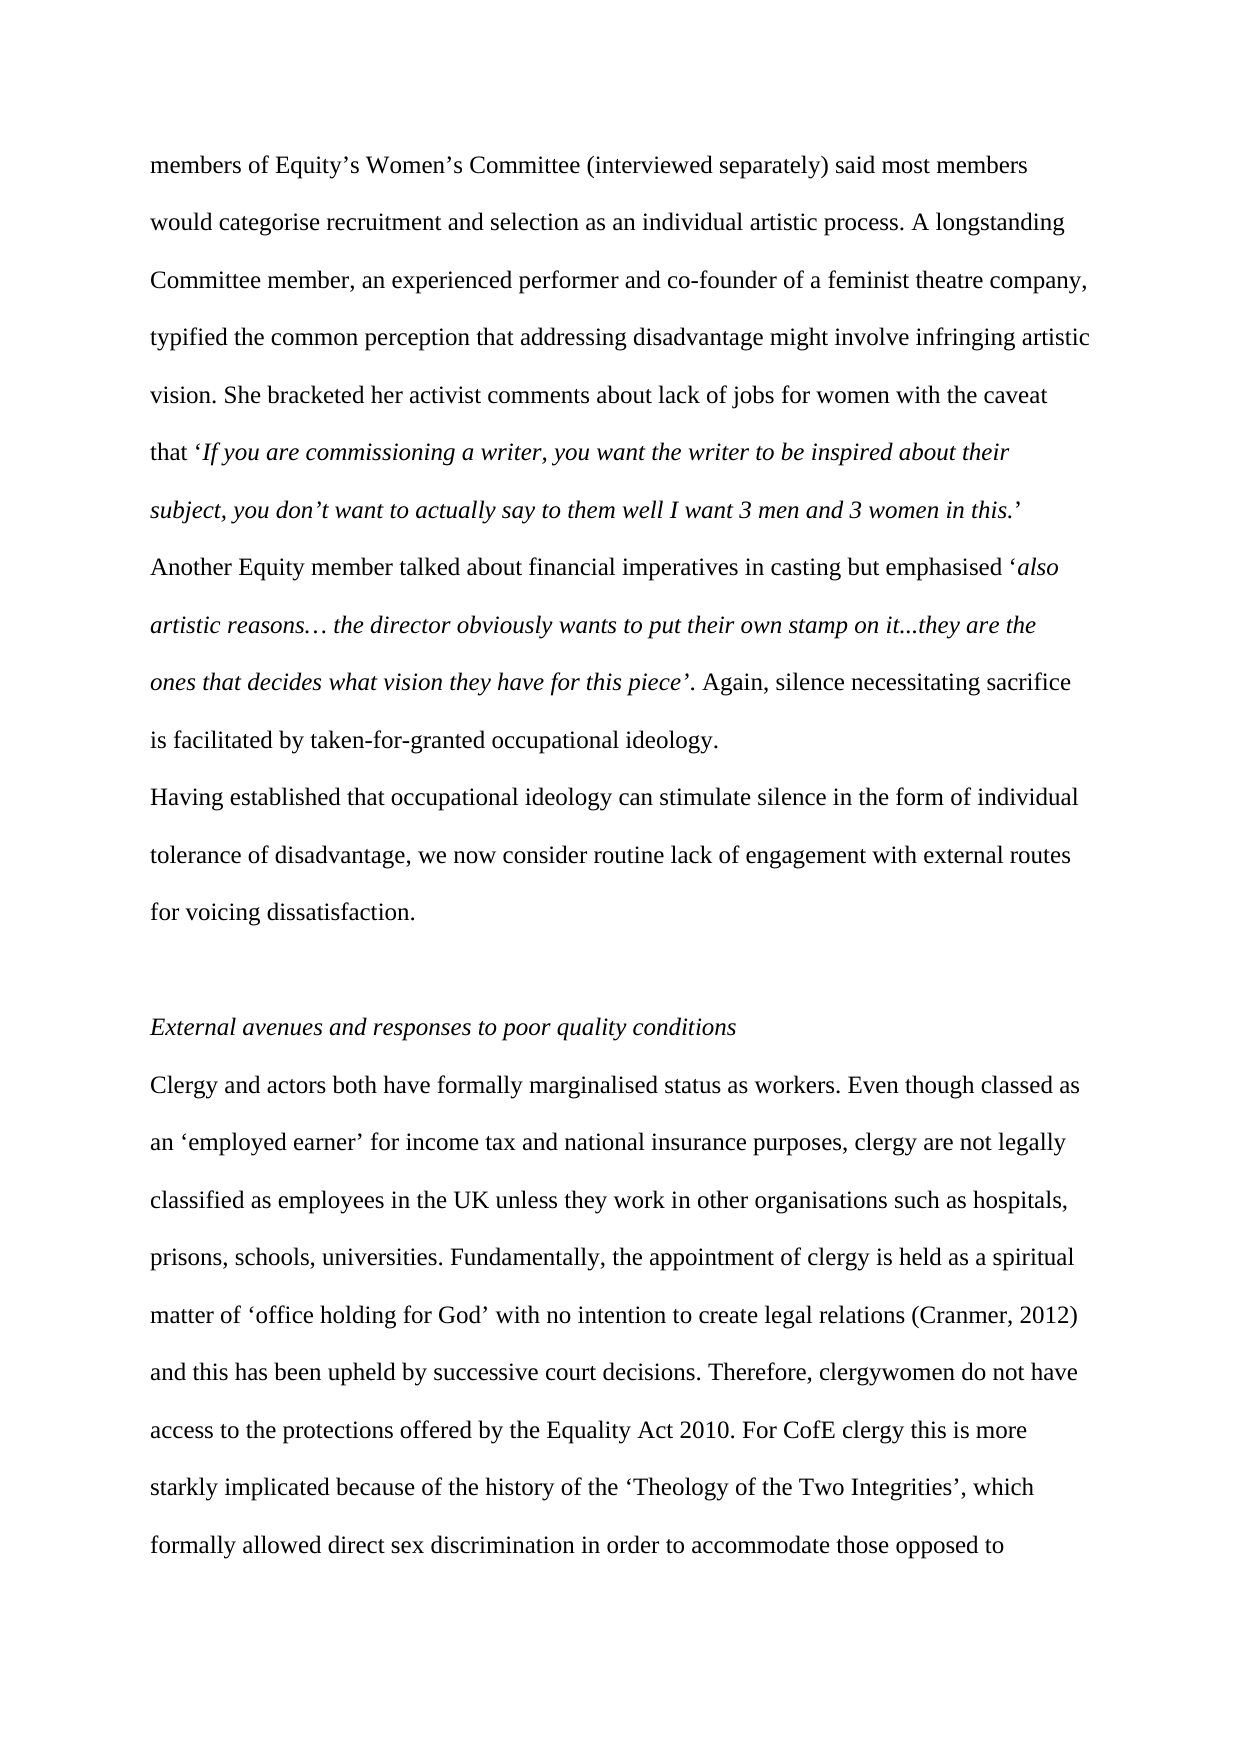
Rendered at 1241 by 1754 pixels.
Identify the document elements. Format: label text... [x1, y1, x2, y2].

text Having established that occupational ideology can stimulate silence in the form of individual tolerance of disadvantage, we now consider routine lack of engagement with external routes for voicing dissatisfaction. [150, 782, 1090, 926]
subtitle External avenues and responses to poor quality conditions [150, 1012, 1090, 1041]
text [150, 1070, 1090, 1559]
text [150, 150, 1090, 754]
